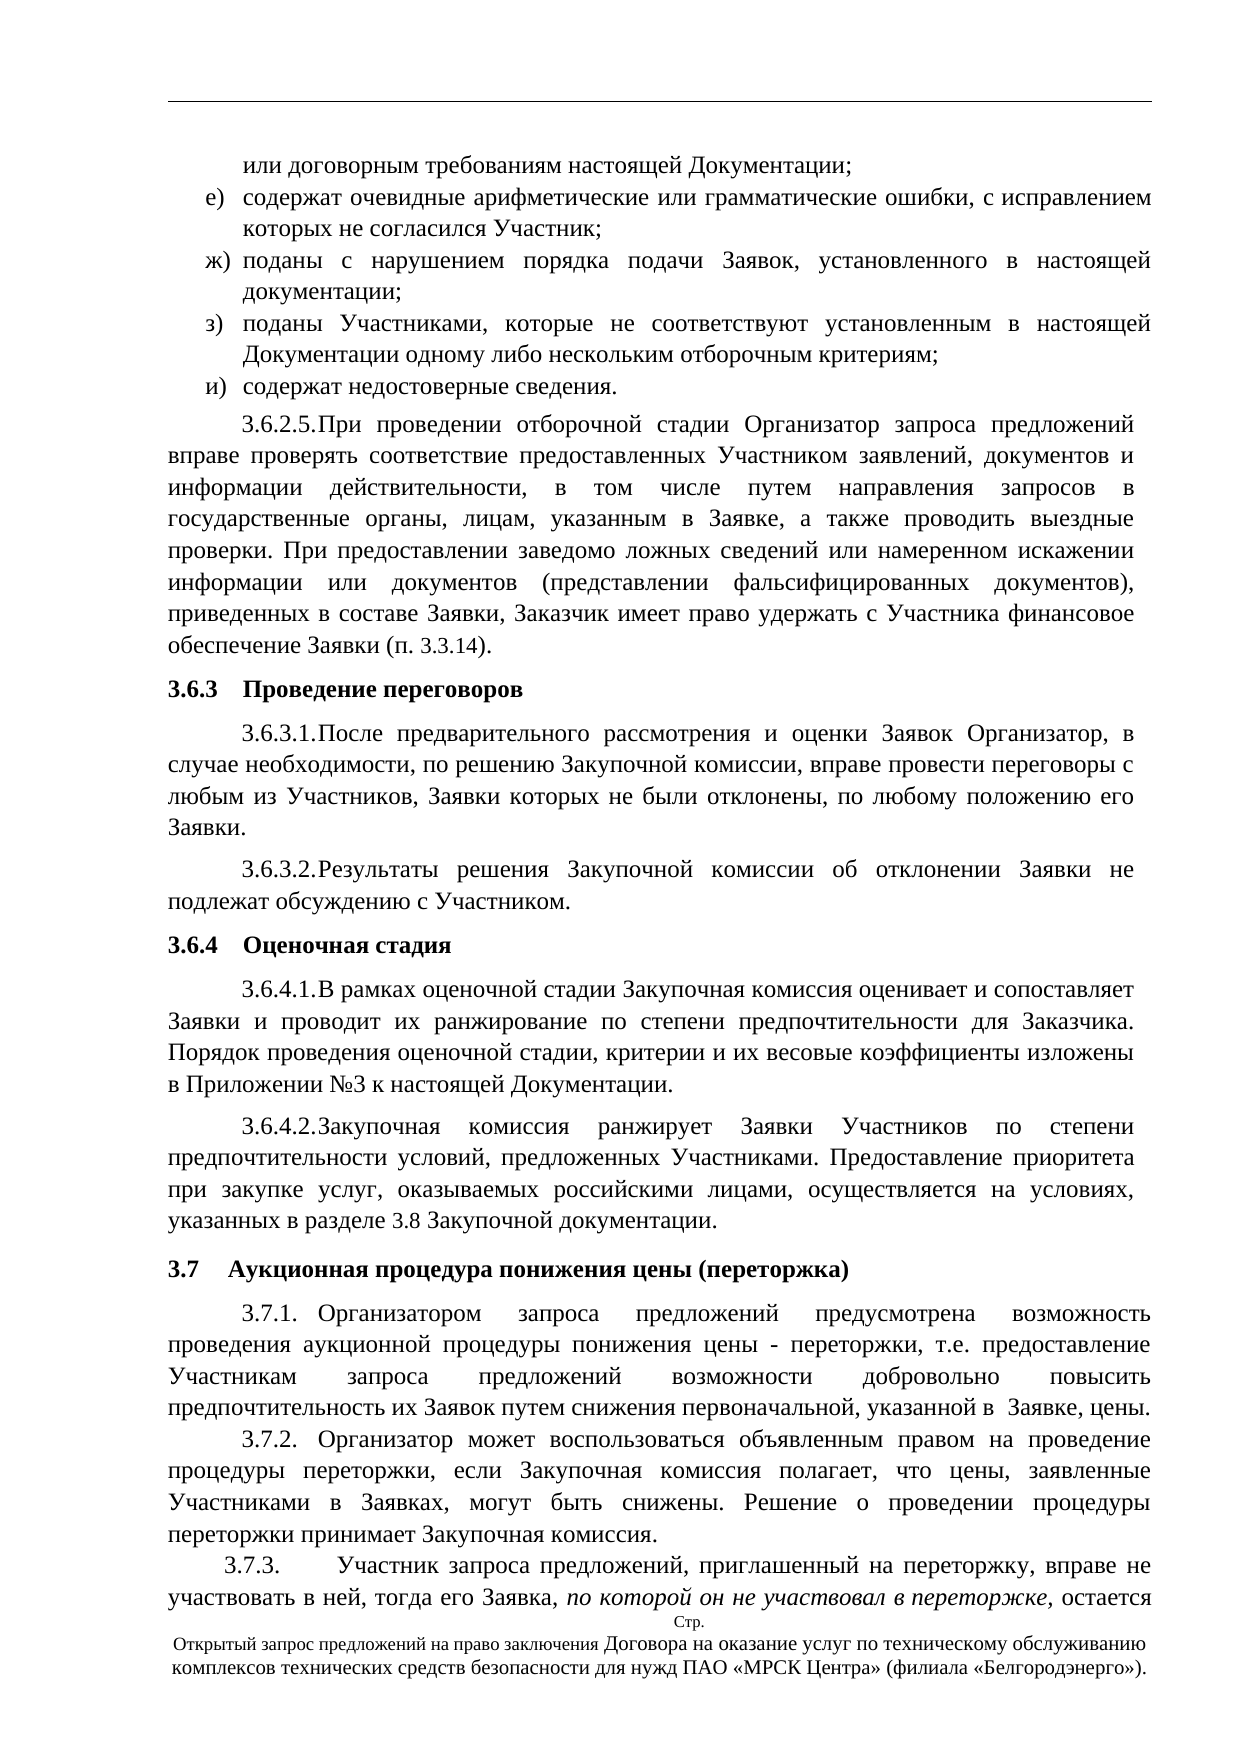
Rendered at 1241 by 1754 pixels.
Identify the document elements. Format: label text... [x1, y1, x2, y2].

list Организатор может воспользоваться объявленным правом на проведение процедуры переторжки, если Закупочная комиссия полагает, что цены, заявленные Участниками в Заявках, могут быть снижены. Решение о проведении процедуры переторжки принимает Закупочная комиссия. [168, 1424, 1152, 1547]
list поданы Участниками, которые не соответствуют установленным в настоящей Документации одному либо нескольким отборочным критериям; [205, 308, 1152, 368]
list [205, 150, 1152, 179]
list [168, 1550, 1152, 1611]
list После предварительного рассмотрения и оценки Заявок Организатор, в случае необходимости, по решению Закупочной комиссии, вправе провести переговоры с любым из Участников, Заявки которых не были отклонены, по любому положению его Заявки. [168, 718, 1135, 841]
list содержат недостоверные сведения. [205, 371, 1152, 400]
subtitle Оценочная стадия [168, 930, 1152, 959]
list Результаты решения Закупочной комиссии об отклонении Заявки не подлежат обсуждению с Участником. [168, 854, 1135, 915]
list В рамках оценочной стадии Закупочная комиссия оценивает и сопоставляет Заявки и проводит их ранжирование по степени предпочтительности для Заказчика. Порядок проведения оценочной стадии, критерии и их весовые коэффициенты изложены в Приложении №3 к настоящей Документации. [168, 974, 1135, 1098]
list содержат очевидные арифметические или грамматические ошибки, с исправлением которых не согласился Участник; [205, 182, 1152, 242]
list При проведении отборочной стадии Организатор запроса предложений вправе проверять соответствие предоставленных Участником заявлений, документов и информации действительности, в том числе путем направления запросов в государственные органы, лицам, указанным в Заявке, а также проводить выездные проверки. При предоставлении заведомо ложных сведений или намеренном искажении информации или документов (представлении фальсифицированных документов), приведенных в составе Заявки, Заказчик имеет право удержать с Участника финансовое обеспечение Заявки (п. 3.3.14). [168, 409, 1135, 658]
list Организатором запроса предложений предусмотрена возможность проведения аукционной процедуры понижения цены - переторжки, т.е. предоставление Участникам запроса предложений возможности добровольно повысить предпочтительность их Заявок путем снижения первоначальной, указанной в Заявке, цены. [168, 1298, 1152, 1421]
list Закупочная комиссия ранжирует Заявки Участников по степени предпочтительности условий, предложенных Участниками. Предоставление приоритета при закупке услуг, оказываемых российскими лицами, осуществляется на условиях, указанных в разделе 3.8 Закупочной документации. [168, 1111, 1135, 1234]
subtitle Аукционная процедура понижения цены (переторжка) [168, 1254, 1152, 1282]
subtitle Проведение переговоров [168, 674, 1152, 702]
list поданы с нарушением порядка подачи Заявок, установленного в настоящей документации; [205, 245, 1152, 305]
